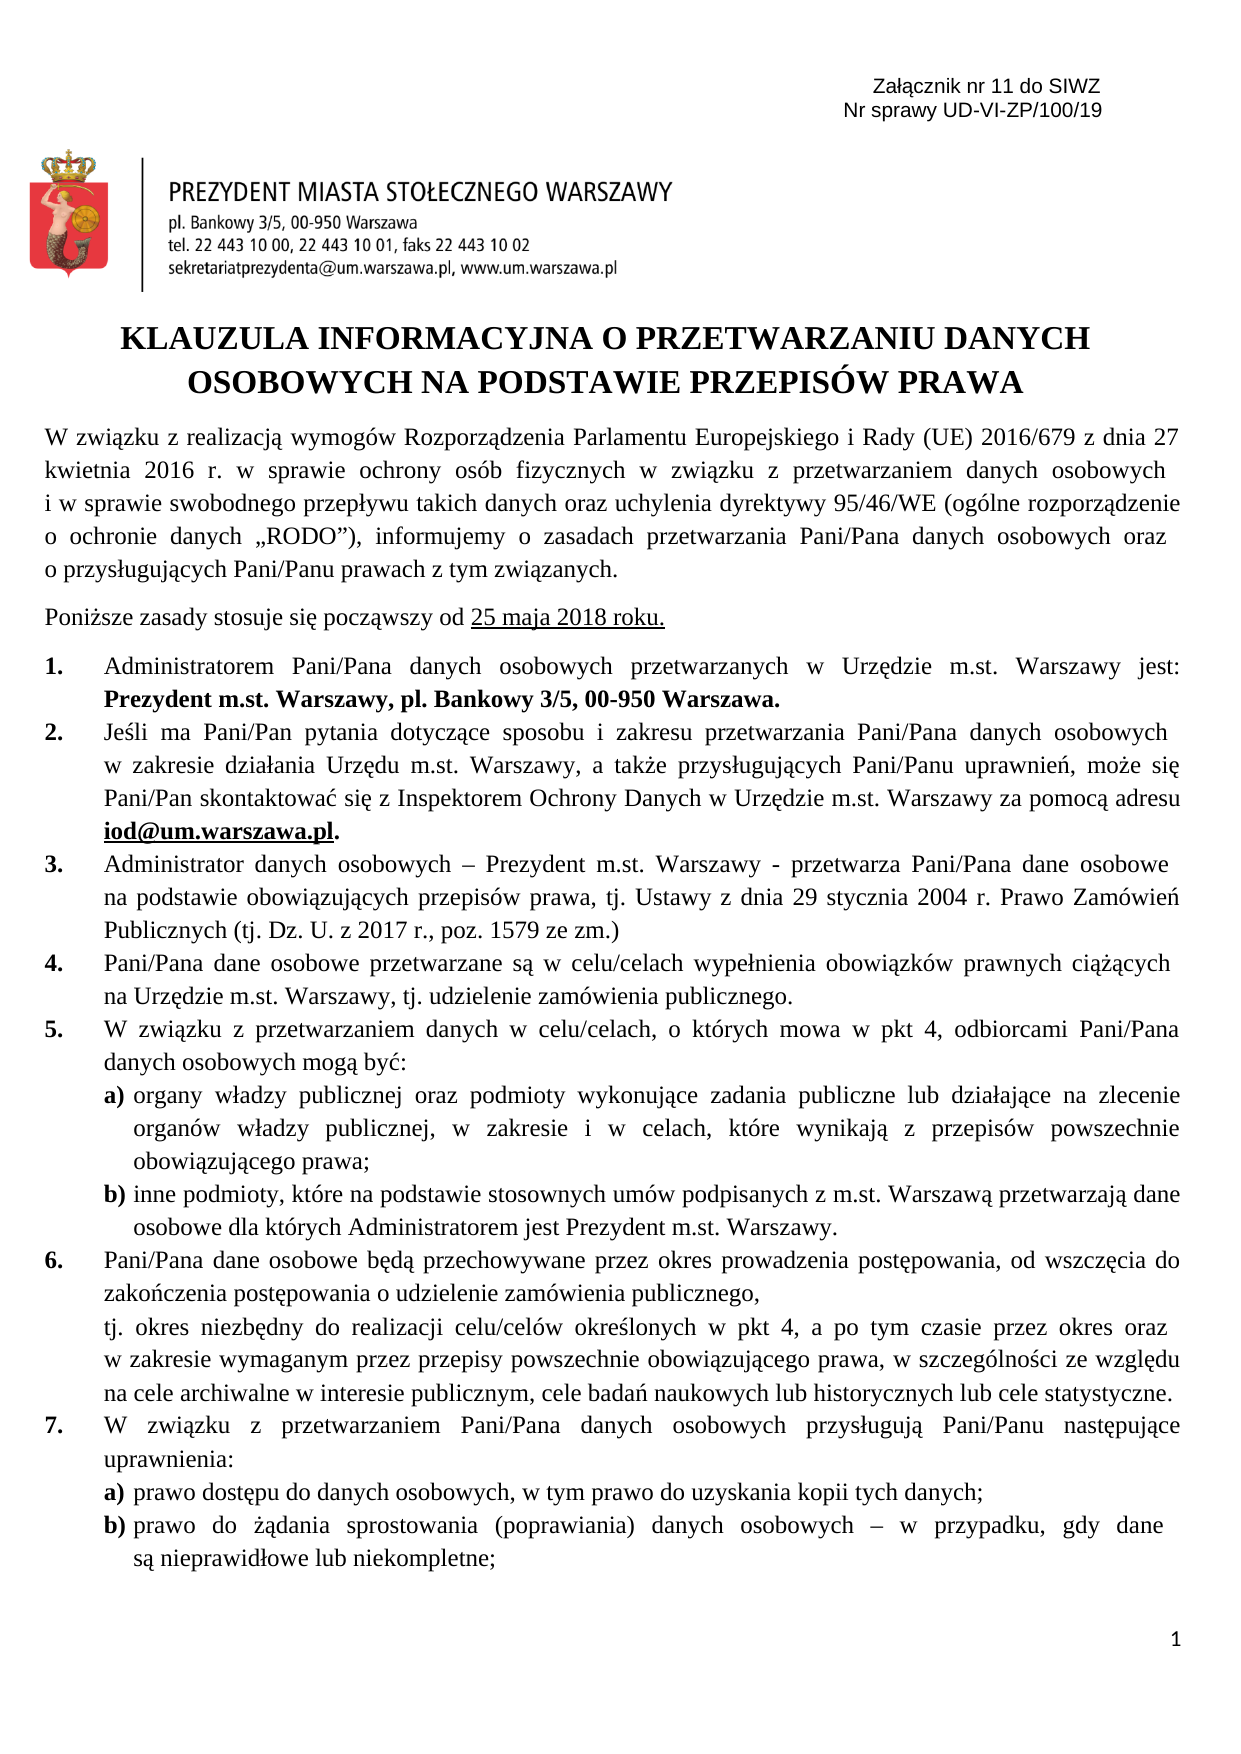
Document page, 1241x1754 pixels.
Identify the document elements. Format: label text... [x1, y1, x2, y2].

text b) prawo do żądania sprostowania (poprawiania) danych osobowych – w przypadku, gdy dane są nieprawidłowe lub niekompletne; [103, 1510, 1181, 1571]
list Pani/Pana dane osobowe przetwarzane są w celu/celach wypełnienia obowiązków prawnych ciążących na Urzędzie m.st. Warszawy, tj. udzielenie zamówienia publicznego. [44, 948, 1181, 1010]
list Administratorem Pani/Pana danych osobowych przetwarzanych w Urzędzie m.st. Warszawy jest: Prezydent m.st. Warszawy, pl. Bankowy 3/5, 00-950 Warszawa. [44, 651, 1181, 713]
list inne podmioty, które na podstawie stosownych umów podpisanych z m.st. Warszawą przetwarzają dane osobowe dla których Administratorem jest Prezydent m.st. Warszawy. [103, 1179, 1181, 1241]
text KLAUZULA INFORMACYJNA O PRZETWARZANIU DANYCH OSOBOWYCH NA PODSTAWIE PRZEPISÓW PRAWA [29, 318, 1181, 400]
list Pani/Pana dane osobowe będą przechowywane przez okres prowadzenia postępowania, od wszczęcia do zakończenia postępowania o udzielenie zamówienia publicznego, [44, 1246, 1181, 1307]
text a) prawo dostępu do danych osobowych, w tym prawo do uzyskania kopii tych danych; [103, 1477, 1181, 1505]
text W związku z realizacją wymogów Rozporządzenia Parlamentu Europejskiego i Rady (UE) 2016/679 z dnia 27 kwietnia 2016 r. w sprawie ochrony osób fizycznych w związku z przetwarzaniem danych osobowych i w sprawie swobodnego przepływu takich danych oraz uchylenia dyrektywy 95/46/WE (ogólne rozporządzenie o ochronie danych „RODO”), informujemy o zasadach przetwarzania Pani/Pana danych osobowych oraz o przysługujących Pani/Panu prawach z tym związanych. [44, 422, 1181, 583]
list Jeśli ma Pani/Pan pytania dotyczące sposobu i zakresu przetwarzania Pani/Pana danych osobowych w zakresie działania Urzędu m.st. Warszawy, a także przysługujących Pani/Panu uprawnień, może się Pani/Pan skontaktować się z Inspektorem Ochrony Danych w Urzędzie m.st. Warszawy za pomocą adresu iod@um.warszawa.pl. [44, 717, 1181, 845]
list tj. okres niezbędny do realizacji celu/celów określonych w pkt 4, a po tym czasie przez okres oraz w zakresie wymaganym przez przepisy powszechnie obowiązującego prawa, w szczególności ze względu na cele archiwalne w interesie publicznym, cele badań naukowych lub historycznych lub cele statystyczne. [103, 1312, 1181, 1406]
list W związku z przetwarzaniem Pani/Pana danych osobowych przysługują Pani/Panu następujące uprawnienia: [44, 1411, 1181, 1472]
list W związku z przetwarzaniem danych w celu/celach, o których mowa w pkt 4, odbiorcami Pani/Pana danych osobowych mogą być: [44, 1014, 1181, 1076]
list Administrator danych osobowych – Prezydent m.st. Warszawy - przetwarza Pani/Pana dane osobowe na podstawie obowiązujących przepisów prawa, tj. Ustawy z dnia 29 stycznia 2004 r. Prawo Zamówień Publicznych (tj. Dz. U. z 2017 r., poz. 1579 ze zm.) [44, 849, 1181, 944]
list organy władzy publicznej oraz podmioty wykonujące zadania publiczne lub działające na zlecenie organów władzy publicznej, w zakresie i w celach, które wynikają z przepisów powszechnie obowiązującego prawa; [103, 1080, 1181, 1175]
picture [29, 149, 685, 299]
text Poniższe zasady stosuje się począwszy od 25 maja 2018 roku. [44, 602, 1181, 631]
